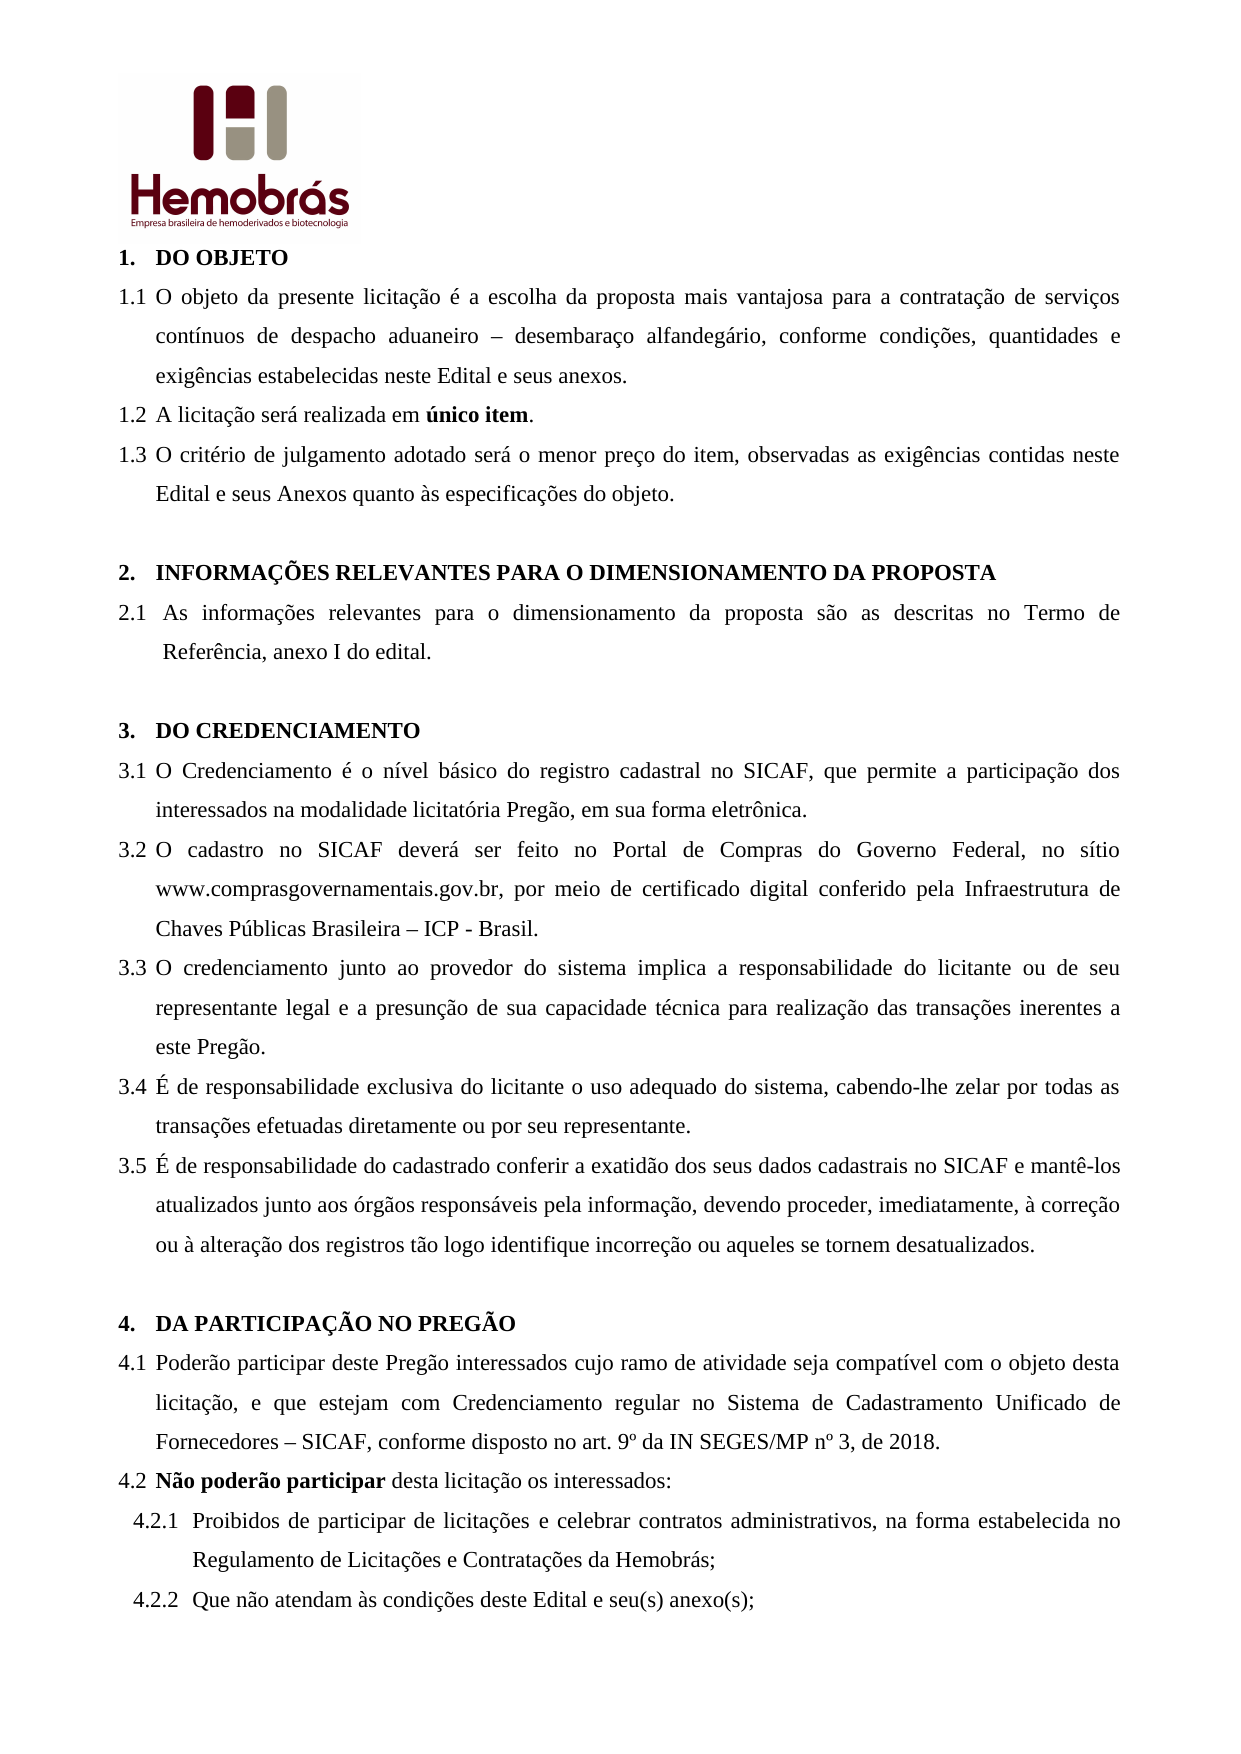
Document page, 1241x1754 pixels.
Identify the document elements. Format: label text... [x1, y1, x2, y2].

list O objeto da presente licitação é a escolha da proposta mais vantajosa para a contratação de serviços contínuos de despacho aduaneiro – desembaraço alfandegário, conforme condições, quantidades e exigências estabelecidas neste Edital e seus anexos. [118, 283, 1122, 388]
list INFORMAÇÕES RELEVANTES PARA O DIMENSIONAMENTO DA PROPOSTA [118, 559, 1122, 586]
list É de responsabilidade exclusiva do licitante o uso adequado do sistema, cabendo-lhe zelar por todas as transações efetuadas diretamente ou por seu representante. [118, 1073, 1122, 1138]
list Que não atendam às condições deste Edital e seu(s) anexo(s); [133, 1586, 1122, 1612]
list DA PARTICIPAÇÃO NO PREGÃO [118, 1309, 1122, 1336]
picture [118, 73, 362, 244]
list É de responsabilidade do cadastrado conferir a exatidão dos seus dados cadastrais no SICAF e mantê-los atualizados junto aos órgãos responsáveis pela informação, devendo proceder, imediatamente, à correção ou à alteração dos registros tão logo identifique incorreção ou aqueles se tornem desatualizados. [118, 1152, 1122, 1257]
list O Credenciamento é o nível básico do registro cadastral no SICAF, que permite a participação dos interessados na modalidade licitatória Pregão, em sua forma eletrônica. [118, 757, 1122, 823]
list O cadastro no SICAF deverá ser feito no Portal de Compras do Governo Federal, no sítio www.comprasgovernamentais.gov.br, por meio de certificado digital conferido pela Infraestrutura de Chaves Públicas Brasileira – ICP - Brasil. [118, 836, 1122, 941]
list Não poderão participar desta licitação os interessados: [118, 1467, 1122, 1494]
list O credenciamento junto ao provedor do sistema implica a responsabilidade do licitante ou de seu representante legal e a presunção de sua capacidade técnica para realização das transações inerentes a este Pregão. [118, 954, 1122, 1059]
list DO CREDENCIAMENTO [118, 717, 1122, 744]
list O critério de julgamento adotado será o menor preço do item, observadas as exigências contidas neste Edital e seus Anexos quanto às especificações do objeto. [118, 441, 1122, 507]
list Proibidos de participar de licitações e celebrar contratos administrativos, na forma estabelecida no Regulamento de Licitações e Contratações da Hemobrás; [133, 1507, 1122, 1573]
list Poderão participar deste Pregão interessados cujo ramo de atividade seja compatível com o objeto desta licitação, e que estejam com Credenciamento regular no Sistema de Cadastramento Unificado de Fornecedores – SICAF, conforme disposto no art. 9º da IN SEGES/MP nº 3, de 2018. [118, 1349, 1122, 1454]
list DO OBJETO [118, 244, 1122, 270]
list As informações relevantes para o dimensionamento da proposta são as descritas no Termo de Referência, anexo I do edital. [118, 599, 1122, 665]
list A licitação será realizada em único item. [118, 402, 1122, 428]
